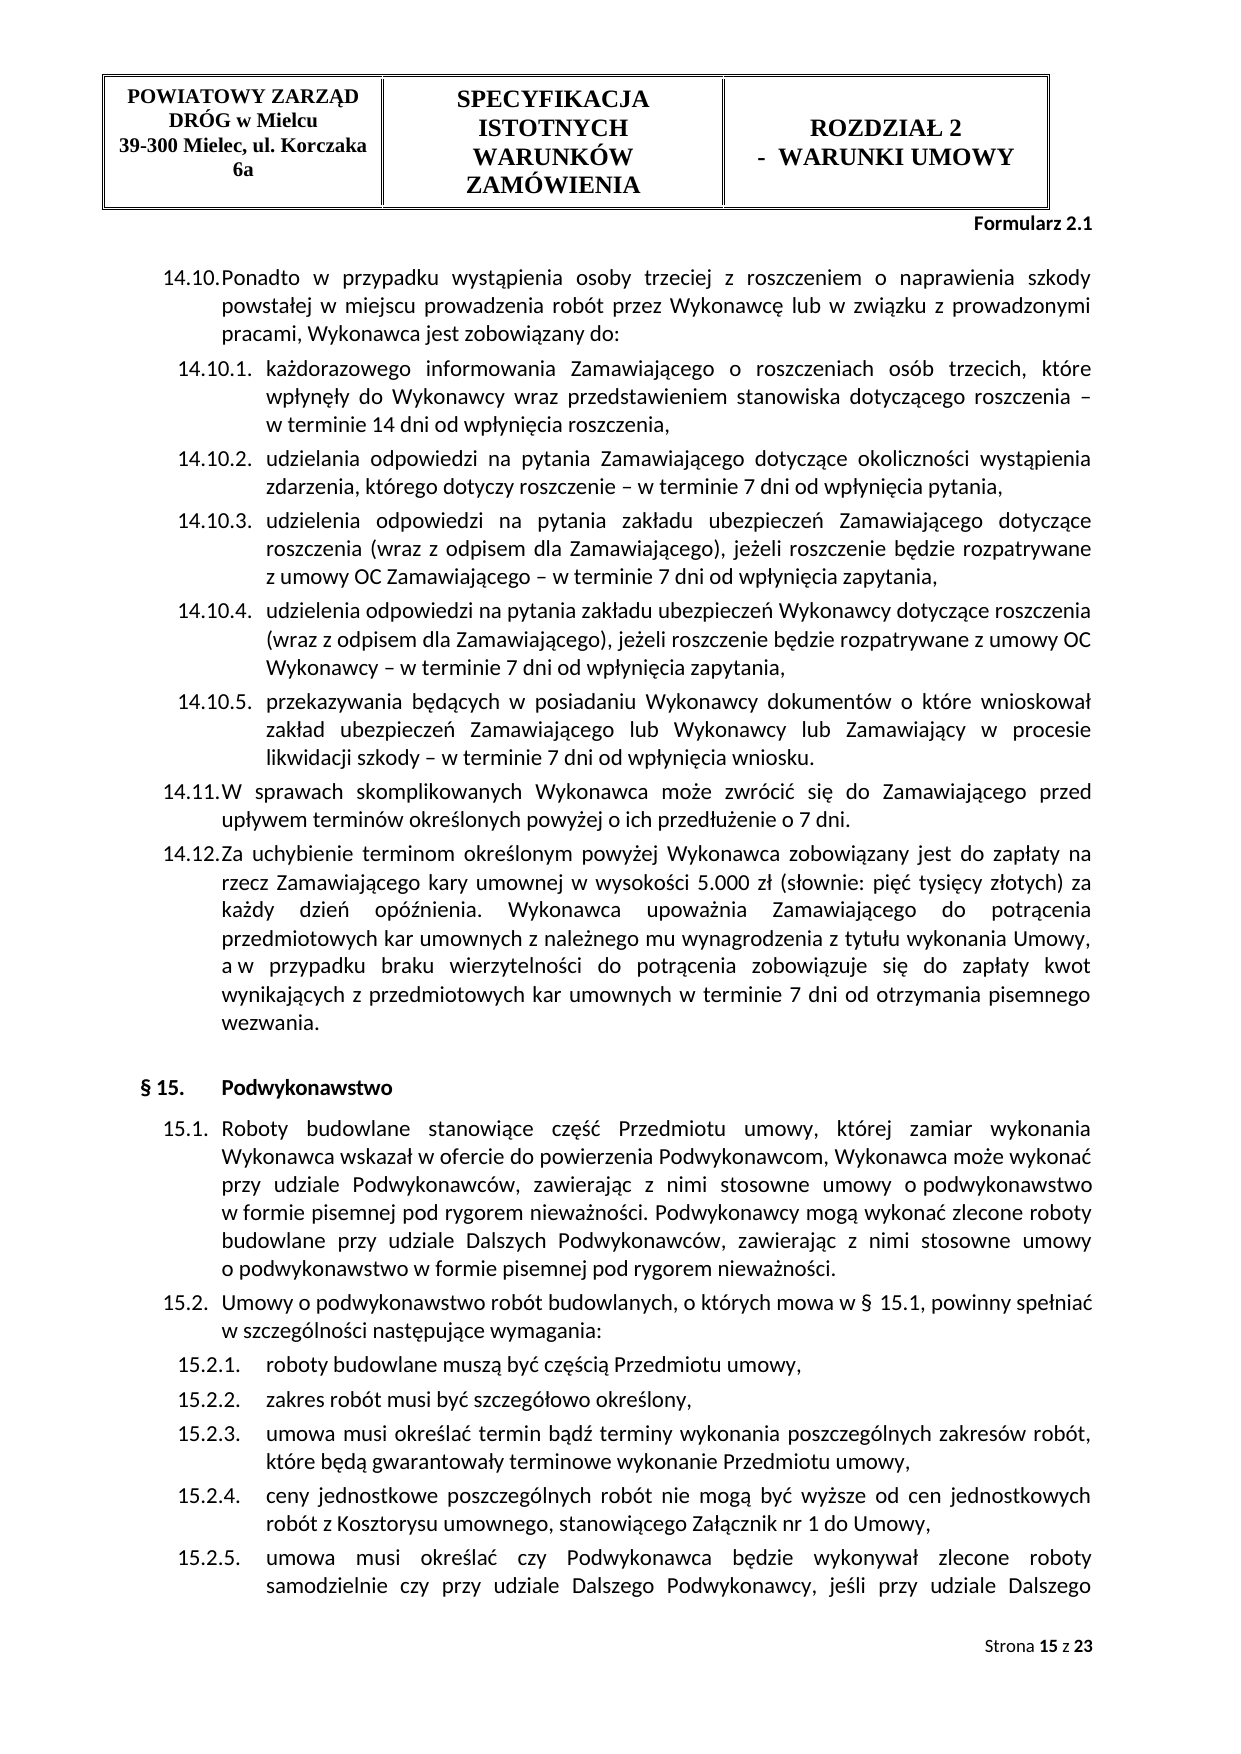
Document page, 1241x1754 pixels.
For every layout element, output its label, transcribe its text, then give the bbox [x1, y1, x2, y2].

subtitle każdorazowego informowania Zamawiającego o roszczeniach osób trzecich, które wpłynęły do Wykonawcy wraz przedstawieniem stanowiska dotyczącego roszczenia – w terminie 14 dni od wpłynięcia roszczenia, [177, 354, 1093, 438]
subtitle udzielania odpowiedzi na pytania Zamawiającego dotyczące okoliczności wystąpienia zdarzenia, którego dotyczy roszczenie – w terminie 7 dni od wpłynięcia pytania, [177, 444, 1093, 500]
subtitle roboty budowlane muszą być częścią Przedmiotu umowy, [177, 1350, 1093, 1378]
subtitle Podwykonawstwo [162, 1073, 1093, 1101]
subtitle Umowy o podwykonawstwo robót budowlanych, o których mowa w § 15.1, powinny spełniać w szczególności następujące wymagania: [162, 1288, 1093, 1344]
subtitle zakres robót musi być szczegółowo określony, [177, 1385, 1093, 1413]
subtitle W sprawach skomplikowanych Wykonawca może zwrócić się do Zamawiającego przed upływem terminów określonych powyżej o ich przedłużenie o 7 dni. [162, 777, 1093, 833]
subtitle Za uchybienie terminom określonym powyżej Wykonawca zobowiązany jest do zapłaty na rzecz Zamawiającego kary umownej w wysokości 5.000 zł (słownie: pięć tysięcy złotych) za każdy dzień opóźnienia. Wykonawca upoważnia Zamawiającego do potrącenia przedmiotowych kar umownych z należnego mu wynagrodzenia z tytułu wykonania Umowy, a w przypadku braku wierzytelności do potrącenia zobowiązuje się do zapłaty kwot wynikających z przedmiotowych kar umownych w terminie 7 dni od otrzymania pisemnego wezwania. [162, 839, 1093, 1036]
subtitle Ponadto w przypadku wystąpienia osoby trzeciej z roszczeniem o naprawienia szkody powstałej w miejscu prowadzenia robót przez Wykonawcę lub w związku z prowadzonymi pracami, Wykonawca jest zobowiązany do: [162, 263, 1093, 347]
subtitle Roboty budowlane stanowiące część Przedmiotu umowy, której zamiar wykonania Wykonawca wskazał w ofercie do powierzenia Podwykonawcom, Wykonawca może wykonać przy udziale Podwykonawców, zawierając z nimi stosowne umowy o podwykonawstwo w formie pisemnej pod rygorem nieważności. Podwykonawcy mogą wykonać zlecone roboty budowlane przy udziale Dalszych Podwykonawców, zawierając z nimi stosowne umowy o podwykonawstwo w formie pisemnej pod rygorem nieważności. [162, 1114, 1093, 1282]
subtitle udzielenia odpowiedzi na pytania zakładu ubezpieczeń Zamawiającego dotyczące roszczenia (wraz z odpisem dla Zamawiającego), jeżeli roszczenie będzie rozpatrywane z umowy OC Zamawiającego – w terminie 7 dni od wpłynięcia zapytania, [177, 506, 1093, 590]
subtitle ceny jednostkowe poszczególnych robót nie mogą być wyższe od cen jednostkowych robót z Kosztorysu umownego, stanowiącego Załącznik nr 1 do Umowy, [177, 1481, 1093, 1537]
subtitle umowa musi określać termin bądź terminy wykonania poszczególnych zakresów robót, które będą gwarantowały terminowe wykonanie Przedmiotu umowy, [177, 1419, 1093, 1475]
subtitle udzielenia odpowiedzi na pytania zakładu ubezpieczeń Wykonawcy dotyczące roszczenia (wraz z odpisem dla Zamawiającego), jeżeli roszczenie będzie rozpatrywane z umowy OC Wykonawcy – w terminie 7 dni od wpłynięcia zapytania, [177, 597, 1093, 681]
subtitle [177, 1543, 1093, 1599]
subtitle przekazywania będących w posiadaniu Wykonawcy dokumentów o które wnioskował zakład ubezpieczeń Zamawiającego lub Wykonawcy lub Zamawiający w procesie likwidacji szkody – w terminie 7 dni od wpłynięcia wniosku. [177, 687, 1093, 771]
